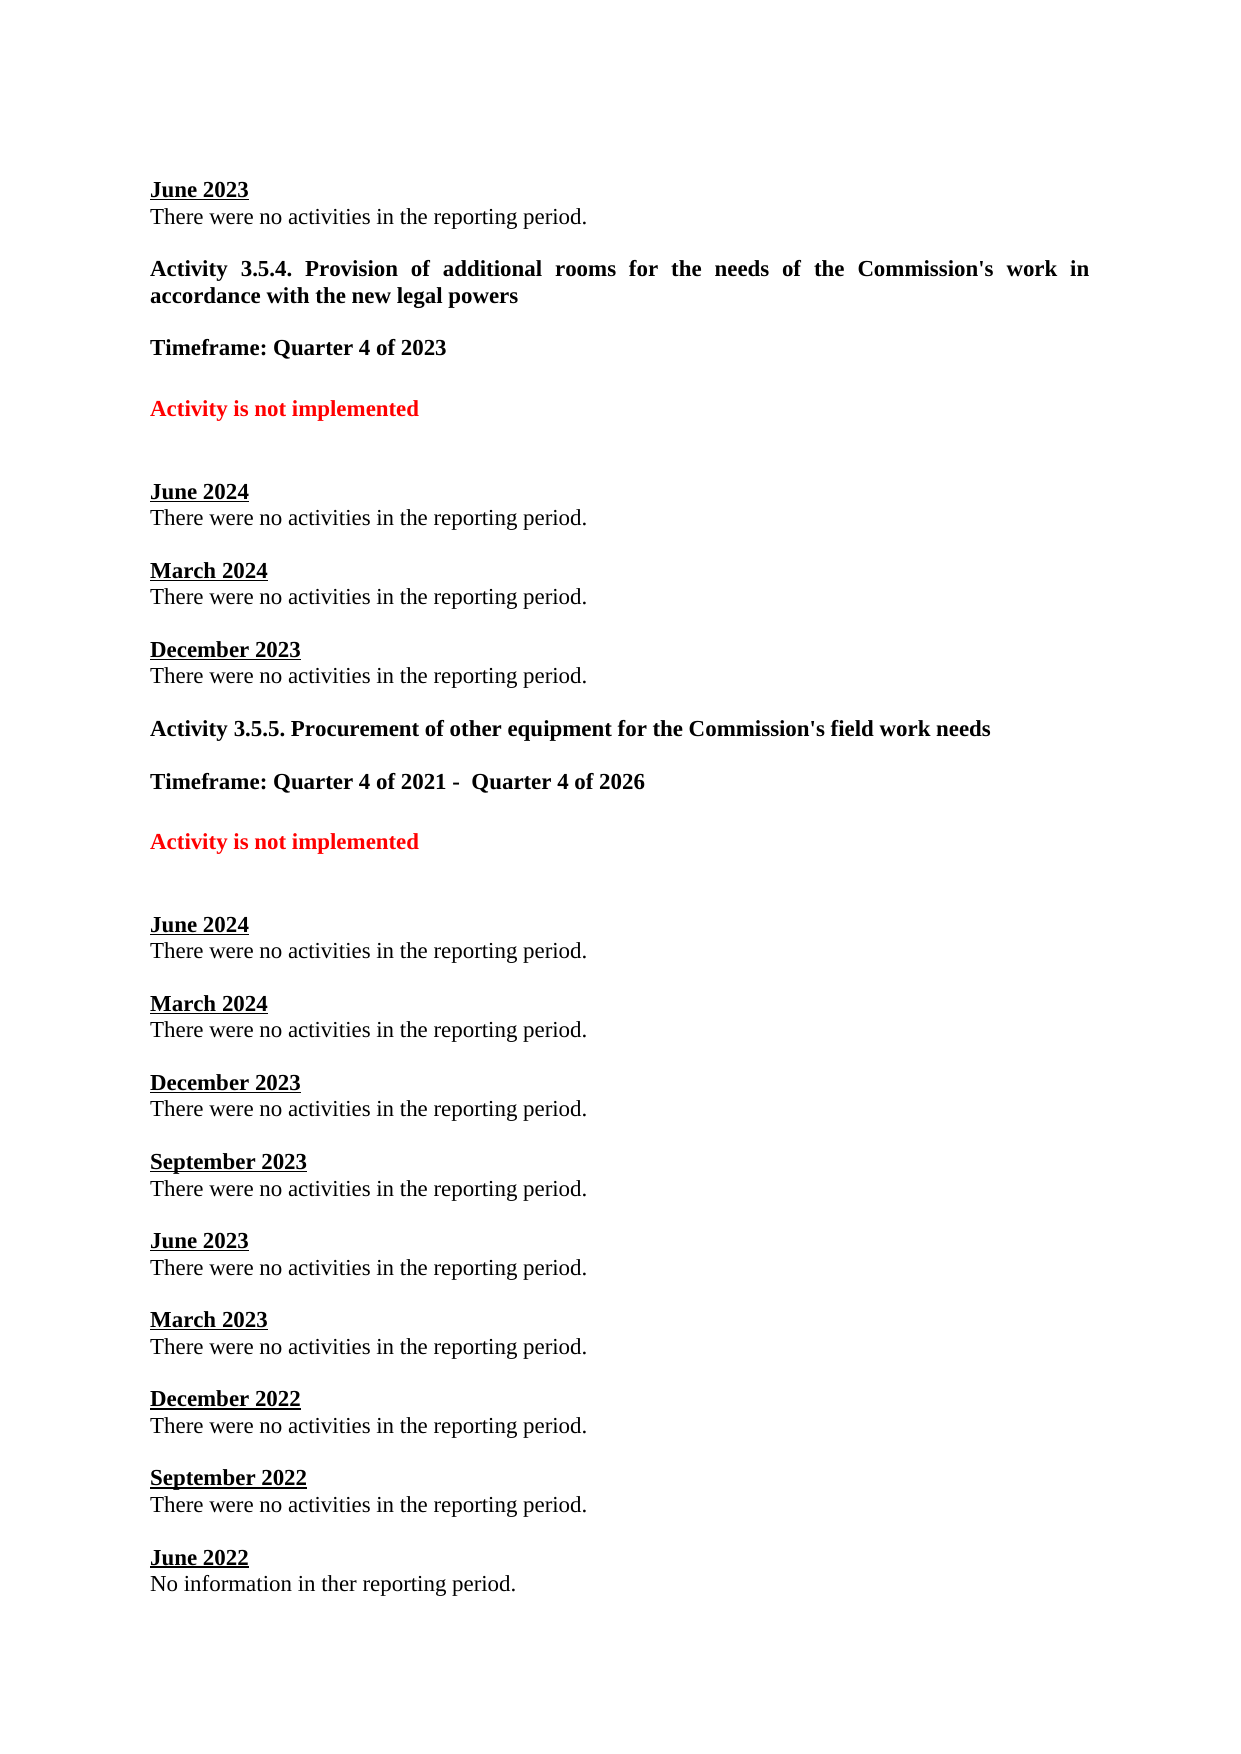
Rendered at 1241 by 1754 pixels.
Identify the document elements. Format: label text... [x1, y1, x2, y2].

text Timeframe: Quarter 4 of 2023 [150, 334, 1090, 361]
text June 2022 [150, 1543, 1090, 1570]
text There were no activities in the reporting period. [150, 1096, 1090, 1122]
text No information in ther reporting period. [150, 1570, 1090, 1596]
subtitle Activity 3.5.5. Procurement of other equipment for the Commission's field work needs [150, 715, 1090, 741]
text There were no activities in the reporting period. [150, 1174, 1090, 1201]
text June 2024 [150, 478, 1090, 504]
text June 2024 [150, 911, 1090, 937]
text September 2022 [150, 1464, 1090, 1491]
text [150, 203, 1090, 229]
text June 2023 [150, 1227, 1090, 1254]
text September 2023 [150, 1148, 1090, 1174]
text There were no activities in the reporting period. [150, 1016, 1090, 1043]
text June 2023 [150, 176, 1090, 203]
text There were no activities in the reporting period. [150, 583, 1090, 609]
text March 2023 [150, 1306, 1090, 1333]
text Activity is not implemented [150, 395, 1090, 421]
text Activity is not implemented [150, 828, 1090, 854]
text There were no activities in the reporting period. [150, 937, 1090, 964]
text March 2024 [150, 990, 1090, 1016]
text March 2024 [150, 557, 1090, 583]
text December 2022 [150, 1385, 1090, 1412]
subtitle Activity 3.5.4. Provision of additional rooms for the needs of the Commission's work in accordance with the new legal powers [150, 255, 1090, 308]
text There were no activities in the reporting period. [150, 1491, 1090, 1517]
text December 2023 [150, 1069, 1090, 1096]
text There were no activities in the reporting period. [150, 1333, 1090, 1359]
text There were no activities in the reporting period. [150, 662, 1090, 689]
text Timeframe: Quarter 4 of 2021 - Quarter 4 of 2026 [150, 768, 1090, 794]
text December 2023 [150, 636, 1090, 662]
text There were no activities in the reporting period. [150, 1412, 1090, 1438]
text There were no activities in the reporting period. [150, 504, 1090, 531]
text There were no activities in the reporting period. [150, 1254, 1090, 1280]
